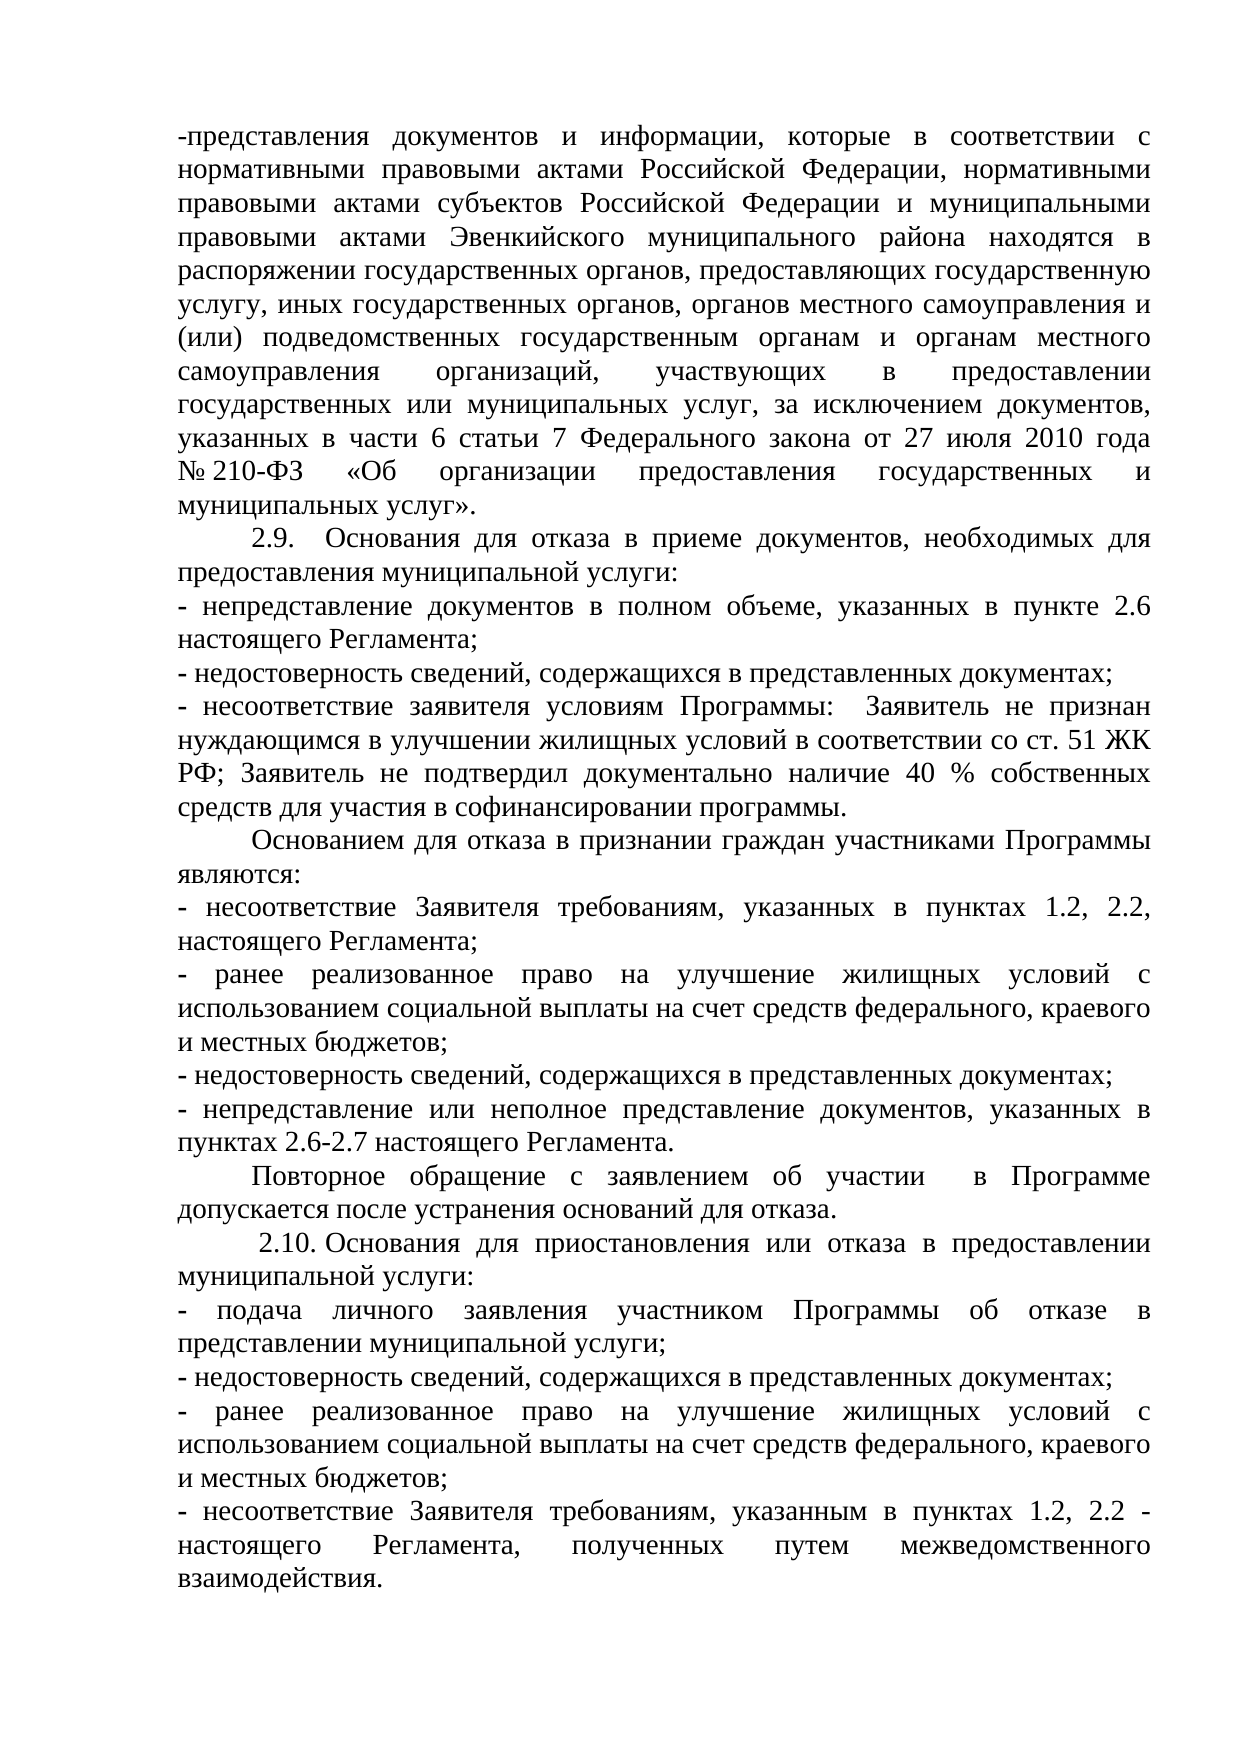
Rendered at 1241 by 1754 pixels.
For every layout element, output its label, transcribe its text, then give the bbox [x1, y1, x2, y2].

text - подача личного заявления участником Программы об отказе в представлении муниципальной услуги; [177, 1292, 1152, 1359]
text - недостоверность сведений, содержащихся в представленных документах; [177, 655, 1152, 688]
text - непредставление документов в полном объеме, указанных в пункте 2.6 настоящего Регламента; [177, 588, 1152, 655]
text - недостоверность сведений, содержащихся в представленных документах; [177, 1359, 1152, 1393]
text - несоответствие заявителя условиям Программы: Заявитель не признан нуждающимся в улучшении жилищных условий в соответствии со ст. 51 ЖК РФ; Заявитель не подтвердил документально наличие 40 % собственных средств для участия в софинансировании программы. [177, 688, 1152, 822]
text 2.10. Основания для приостановления или отказа в предоставлении муниципальной услуги: [177, 1225, 1152, 1292]
text - несоответствие Заявителя требованиям, указанным в пунктах 1.2, 2.2 - настоящего Регламента, полученных путем межведомственного взаимодействия. [177, 1493, 1152, 1594]
text 2.9. Основания для отказа в приеме документов, необходимых для предоставления муниципальной услуги: [177, 521, 1152, 588]
text - недостоверность сведений, содержащихся в представленных документах; [177, 1057, 1152, 1091]
text - непредставление или неполное представление документов, указанных в пунктах 2.6-2.7 настоящего Регламента. [177, 1091, 1152, 1158]
text Повторное обращение с заявлением об участии в Программе допускается после устранения оснований для отказа. [177, 1158, 1152, 1225]
text - несоответствие Заявителя требованиям, указанных в пунктах 1.2, 2.2, настоящего Регламента; [177, 889, 1152, 957]
text -представления документов и информации, которые в соответствии с нормативными правовыми актами Российской Федерации, нормативными правовыми актами субъектов Российской Федерации и муниципальными правовыми актами Эвенкийского муниципального района находятся в распоряжении государственных органов, предоставляющих государственную услугу, иных государственных органов, органов местного самоуправления и (или) подведомственных государственным органам и органам местного самоуправления организаций, участвующих в предоставлении государственных или муниципальных услуг, за исключением документов, указанных в части 6 статьи 7 Федерального закона от 27 июля 2010 года № 210-ФЗ «Об организации предоставления государственных и муниципальных услуг». [177, 118, 1152, 521]
text - ранее реализованное право на улучшение жилищных условий с использованием социальной выплаты на счет средств федерального, краевого и местных бюджетов; [177, 1393, 1152, 1493]
text - ранее реализованное право на улучшение жилищных условий с использованием социальной выплаты на счет средств федерального, краевого и местных бюджетов; [177, 957, 1152, 1057]
text Основанием для отказа в признании граждан участниками Программы являются: [177, 822, 1152, 889]
